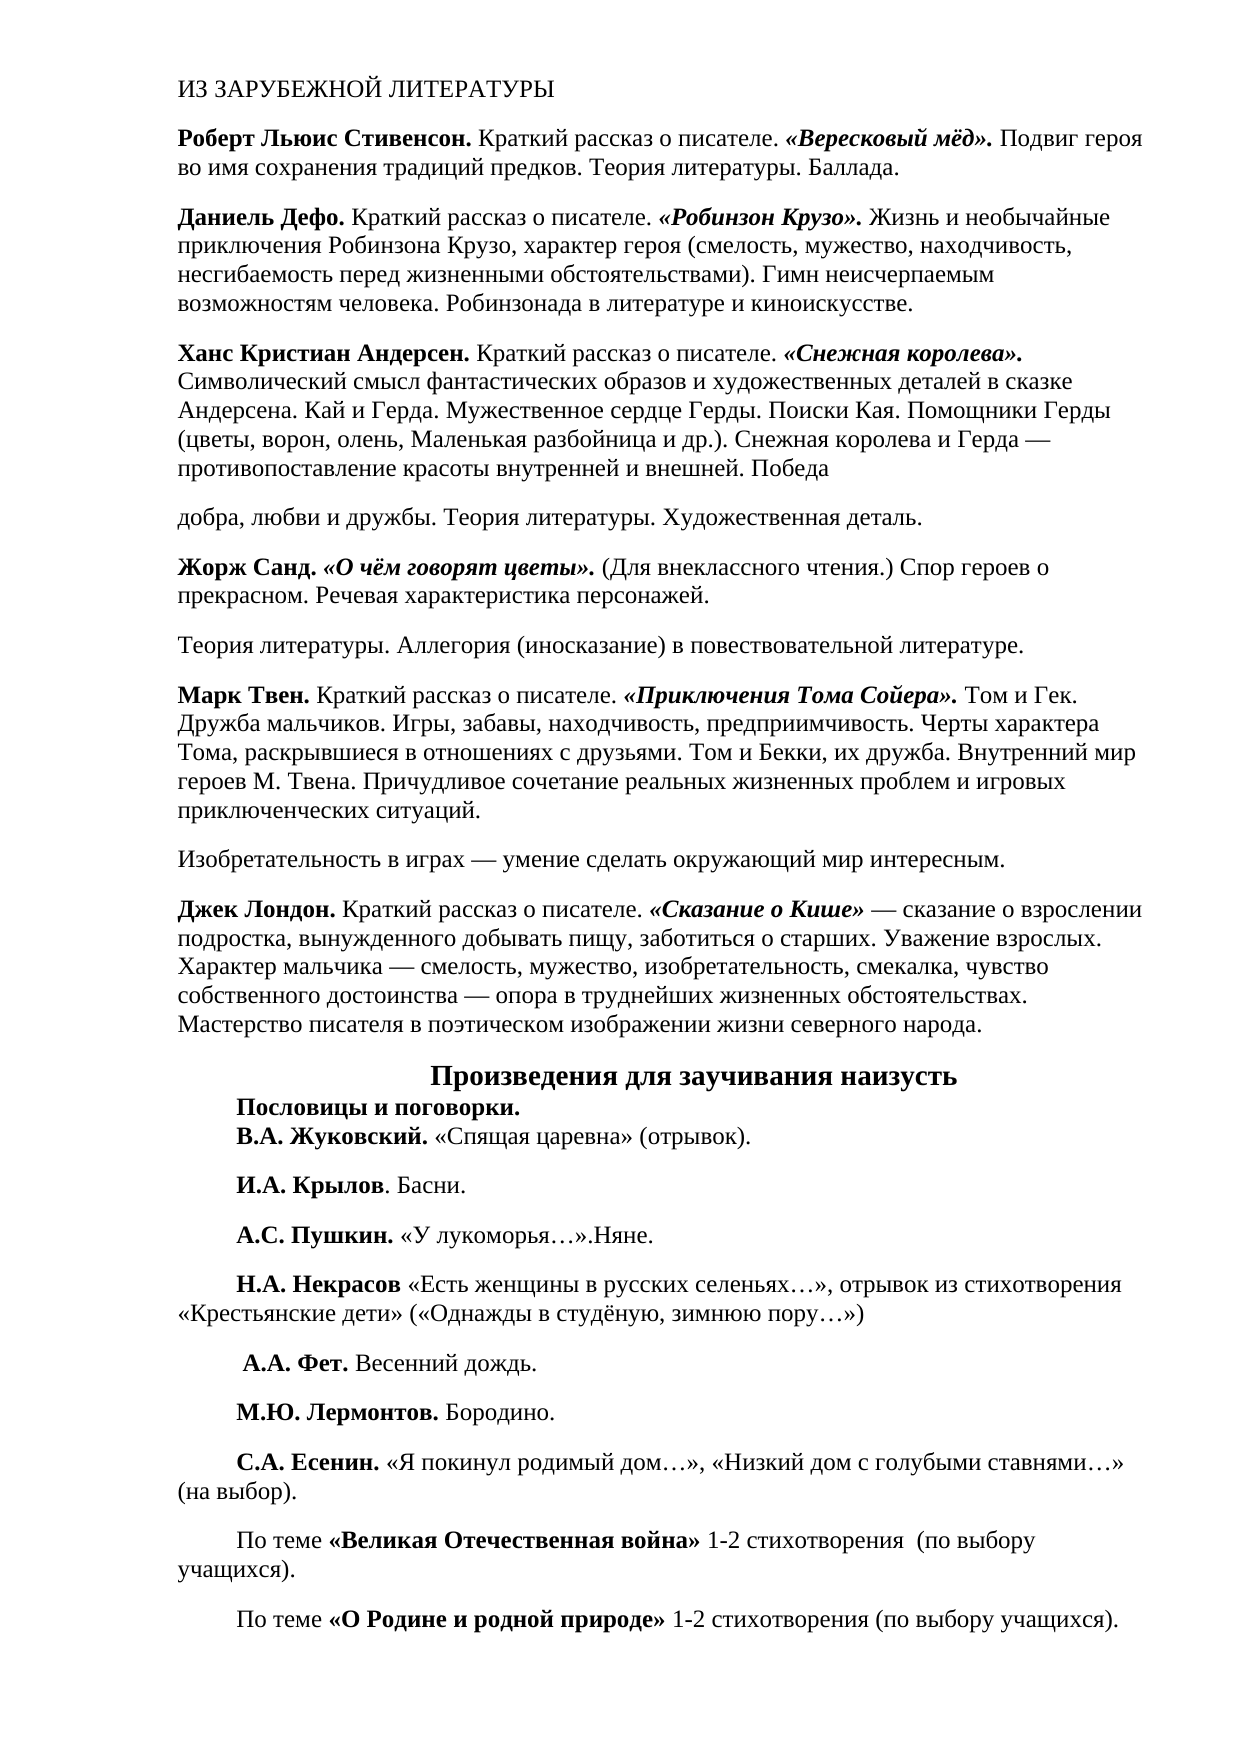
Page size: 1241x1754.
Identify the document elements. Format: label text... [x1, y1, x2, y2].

text М.Ю. Лермонтов. Бородино. [177, 1397, 1152, 1426]
text А.А. Фет. Весенний дождь. [177, 1348, 1152, 1377]
text И.А. Крылов. Басни. [177, 1170, 1152, 1199]
text Пословицы и поговорки. [177, 1092, 1152, 1121]
text Произведения для заучивания наизусть [177, 1058, 1152, 1092]
text Роберт Льюис Стивенсон. Краткий рассказ о писателе. «Вересковый мёд». Подвиг героя во имя сохранения традиций предков. Теория литературы. Баллада. [177, 123, 1152, 181]
text добра, любви и дружбы. Теория литературы. Художественная деталь. [177, 502, 1152, 531]
text В.А. Жуковский. «Спящая царевна» (отрывок). [177, 1121, 1152, 1149]
text ИЗ ЗАРУБЕЖНОЙ ЛИТЕРАТУРЫ [177, 74, 1152, 103]
text Даниель Дефо. Краткий рассказ о писателе. «Робинзон Крузо». Жизнь и необычайные приключения Робинзона Крузо, характер героя (смелость, мужество, находчивость, несгибаемость перед жизненными обстоятельствами). Гимн неисчерпаемым возможностям человека. Робинзонада в литературе и киноискусстве. [177, 202, 1152, 317]
text По теме «Великая Отечественная война» 1-2 стихотворения (по выбору учащихся). [177, 1525, 1152, 1583]
text Жорж Санд. «О чём говорят цветы». (Для внеклассного чтения.) Спор героев о прекрасном. Речевая характеристика персонажей. [177, 552, 1152, 609]
text Джек Лондон. Краткий рассказ о писателе. «Сказание о Кише» — сказание о взрослении подростка, вынужденного добывать пищу, заботиться о старших. Уважение взрослых. Характер мальчика — смелость, мужество, изобретательность, смекалка, чувство собственного достоинства — опора в труднейших жизненных обстоятельствах. Мастерство писателя в поэтическом изображении жизни северного народа. [177, 894, 1152, 1038]
text С.А. Есенин. «Я покинул родимый дом…», «Низкий дом с голубыми ставнями…» (на выбор). [177, 1447, 1152, 1504]
text Ханс Кристиан Андерсен. Краткий рассказ о писателе. «Снежная королева». Символический смысл фантастических образов и художественных деталей в сказке Андерсена. Кай и Герда. Мужественное сердце Герды. Поиски Кая. Помощники Герды (цветы, ворон, олень, Маленькая разбойница и др.). Снежная королева и Герда — противопоставление красоты внутренней и внешней. Победа [177, 338, 1149, 481]
text Марк Твен. Краткий рассказ о писателе. «Приключения Тома Сойера». Том и Гек. Дружба мальчиков. Игры, забавы, находчивость, предприимчивость. Черты характера Тома, раскрывшиеся в отношениях с друзьями. Том и Бекки, их дружба. Внутренний мир героев М. Твена. Причудливое сочетание реальных жизненных проблем и игровых приключенческих ситуаций. [177, 680, 1152, 823]
text Изобретательность в играх — умение сделать окружающий мир интересным. [177, 844, 1152, 873]
text Теория литературы. Аллегория (иносказание) в повествовательной литературе. [177, 630, 1152, 659]
text А.С. Пушкин. «У лукоморья…».Няне. [177, 1220, 1152, 1249]
text По теме «О Родине и родной природе» 1-2 стихотворения (по выбору учащихся). [177, 1604, 1152, 1632]
text Н.А. Некрасов «Есть женщины в русских селеньях…», отрывок из стихотворения «Крестьянские дети» («Однажды в студёную, зимнюю пору…») [177, 1269, 1152, 1327]
